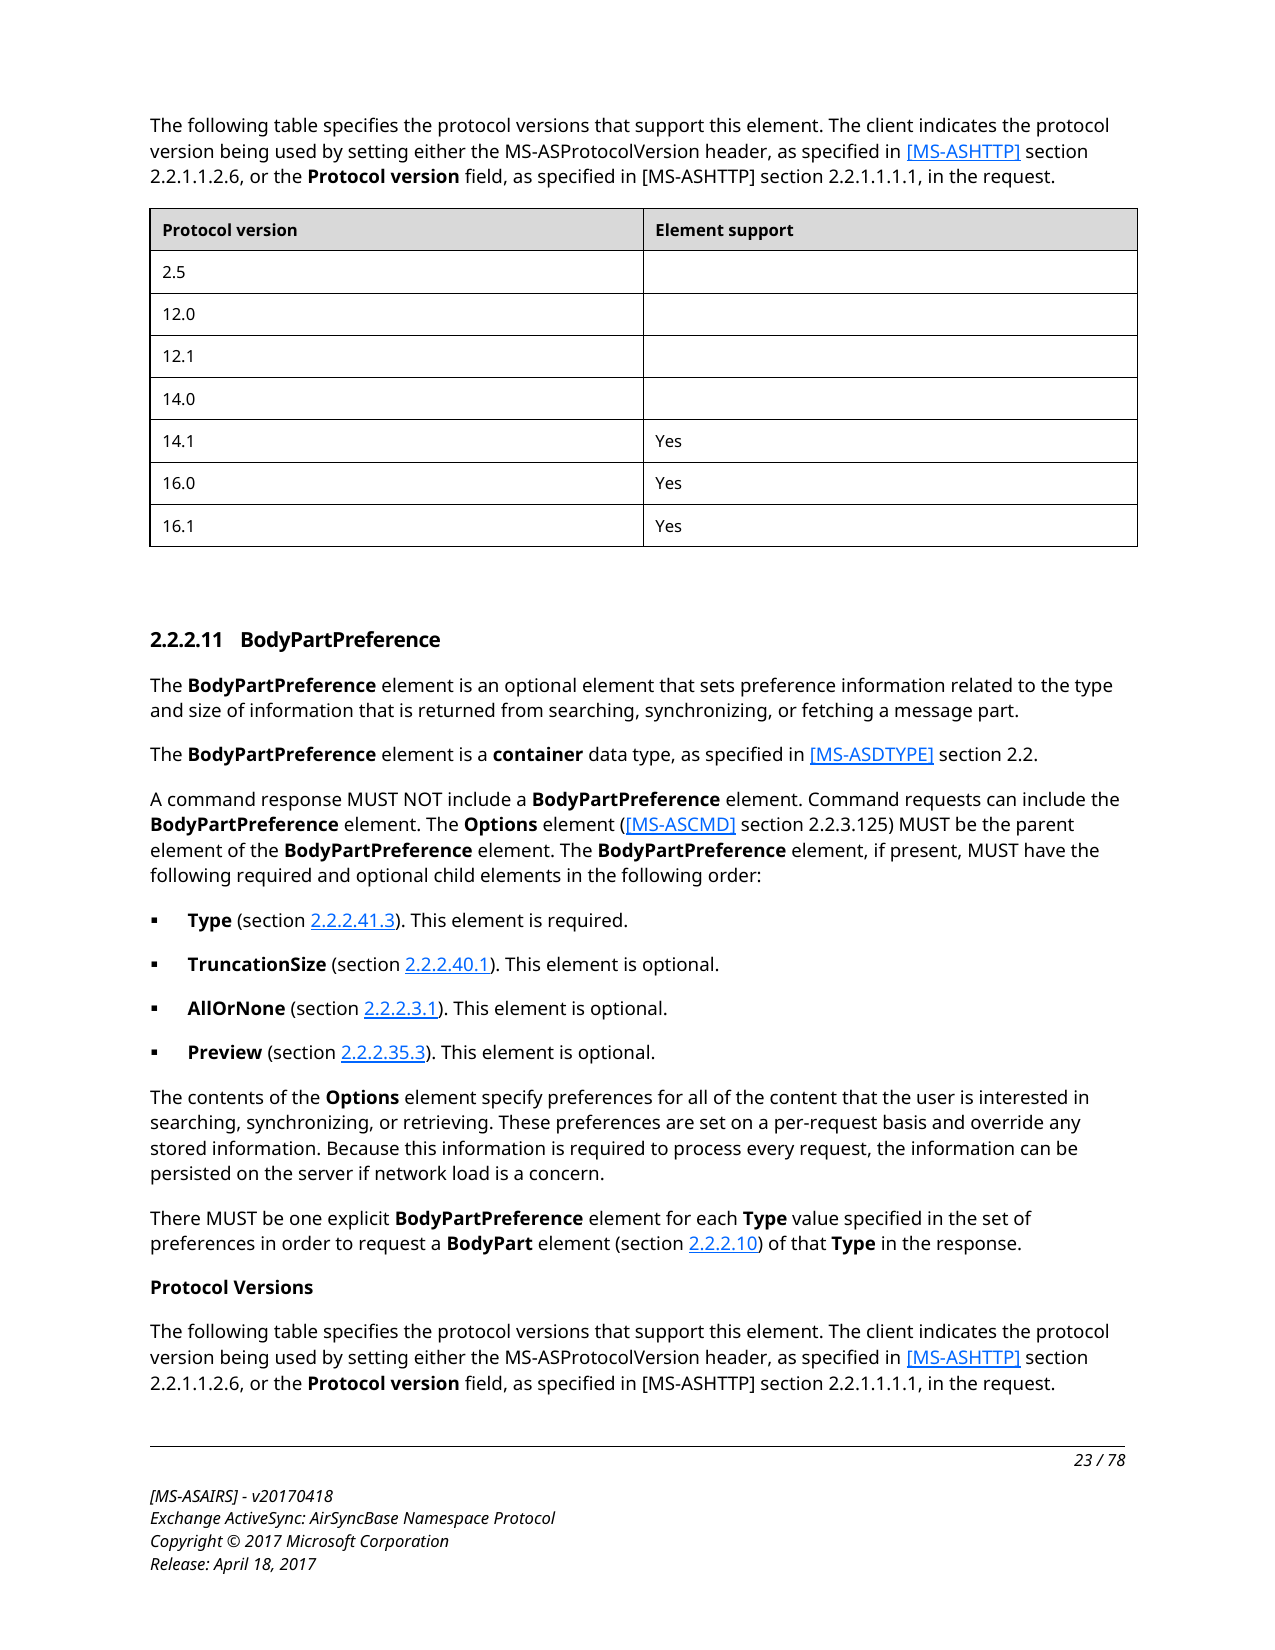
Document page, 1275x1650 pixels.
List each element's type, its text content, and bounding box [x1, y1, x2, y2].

table_cell 2.5 [151, 251, 643, 292]
table_cell Yes [644, 420, 1137, 462]
table_header Protocol version [151, 209, 643, 250]
table_cell 12.0 [151, 294, 643, 335]
text The contents of the Options element specify preferences for all of the content that the user is interested in searching, synchronizing, or retrieving. These preferences are set on a per-request basis and override any stored information. Because this information is required to process every request, the information can be persisted on the server if network load is a concern. [150, 1084, 1125, 1186]
table_cell 16.1 [151, 505, 643, 546]
table_cell [644, 378, 1137, 419]
text The following table specifies the protocol versions that support this element. The client indicates the protocol version being used by setting either the MS-ASProtocolVersion header, as specified in [MS-ASHTTP] section 2.2.1.1.2.6, or the Protocol version field, as specified in [MS-ASHTTP] section 2.2.1.1.1.1, in the request. [150, 1319, 1125, 1395]
list Preview (section 2.2.2.35.3). This element is optional. [150, 1040, 1125, 1065]
table_cell 12.1 [151, 336, 643, 377]
text The BodyPartPreference element is a container data type, as specified in [MS-ASDTYPE] section 2.2. [150, 742, 1125, 767]
table_cell 14.1 [151, 420, 643, 462]
text There MUST be one explicit BodyPartPreference element for each Type value specified in the set of preferences in order to request a BodyPart element (section 2.2.2.10) of that Type in the response. [150, 1205, 1125, 1256]
list AllOrNone (section 2.2.2.3.1). This element is optional. [150, 995, 1125, 1021]
table_cell [644, 251, 1137, 292]
table_cell Yes [644, 463, 1137, 504]
table_cell Yes [644, 505, 1137, 546]
table_cell [644, 294, 1137, 335]
table_cell 14.0 [151, 378, 643, 419]
text A command response MUST NOT include a BodyPartPreference element. Command requests can include the BodyPartPreference element. The Options element ([MS-ASCMD] section 2.2.3.125) MUST be the parent element of the BodyPartPreference element. The BodyPartPreference element, if present, MUST have the following required and optional child elements in the following order: [150, 786, 1125, 888]
table_cell 16.0 [151, 463, 643, 504]
table_header Element support [644, 209, 1137, 250]
text The following table specifies the protocol versions that support this element. The client indicates the protocol version being used by setting either the MS-ASProtocolVersion header, as specified in [MS-ASHTTP] section 2.2.1.1.2.6, or the Protocol version field, as specified in [MS-ASHTTP] section 2.2.1.1.1.1, in the request. [150, 112, 1125, 189]
text Protocol Versions [150, 1274, 1125, 1300]
list Type (section 2.2.2.41.3). This element is required. [150, 907, 1125, 932]
list TruncationSize (section 2.2.2.40.1). This element is optional. [150, 951, 1125, 977]
text The BodyPartPreference element is an optional element that sets preference information related to the type and size of information that is returned from searching, synchronizing, or fetching a message part. [150, 672, 1125, 723]
subtitle BodyPartPreference [150, 625, 1125, 653]
table_cell [644, 336, 1137, 377]
